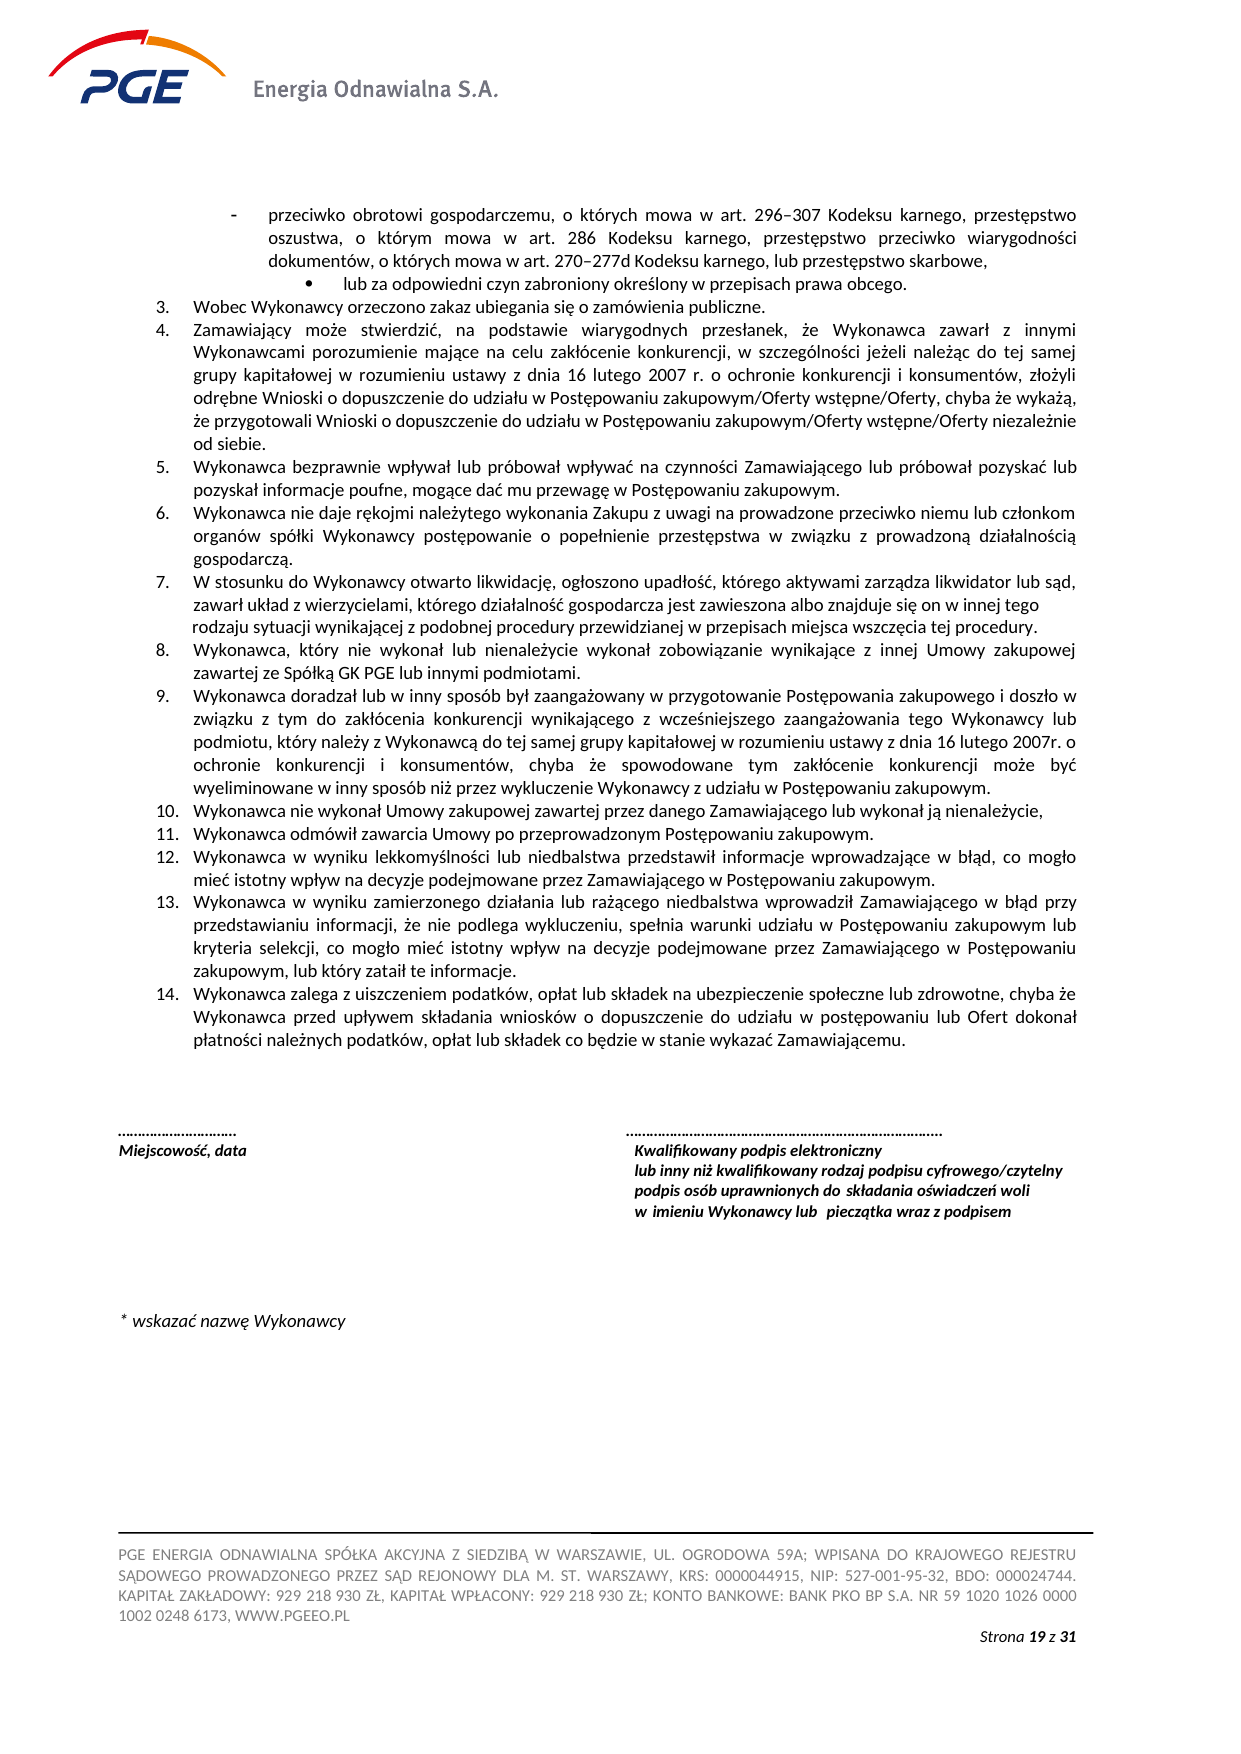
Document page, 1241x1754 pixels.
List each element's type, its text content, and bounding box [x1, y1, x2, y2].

list Wykonawca nie wykonał Umowy zakupowej zawartej przez danego Zamawiającego lub wykonał ją nienależycie, [156, 799, 1078, 822]
text * wskazać nazwę Wykonawcy [119, 1310, 1078, 1333]
list W stosunku do Wykonawcy otwarto likwidację, ogłoszono upadłość, którego aktywami zarządza likwidator lub sąd, zawarł układ z wierzycielami, którego działalność gospodarcza jest zawieszona albo znajduje się on w innej tego [156, 570, 1078, 616]
text Miejscowość, data Kwalifikowany podpis elektroniczny lub inny niż kwalifikowany rodzaj podpisu cyfrowego/czytelny podpis osób uprawnionych do składania oświadczeń woli w imieniu Wykonawcy lub pieczątka wraz z podpisem [119, 1140, 1078, 1221]
text ………………………… …………………………………………………………………….. [118, 1120, 1078, 1140]
list Wykonawca w wyniku lekkomyślności lub niedbalstwa przedstawił informacje wprowadzające w błąd, co mogło mieć istotny wpływ na decyzje podejmowane przez Zamawiającego w Postępowaniu zakupowym. [156, 845, 1078, 891]
list lub za odpowiedni czyn zabroniony określony w przepisach prawa obcego. [306, 272, 1078, 295]
list Wykonawca zalega z uiszczeniem podatków, opłat lub składek na ubezpieczenie społeczne lub zdrowotne, chyba że Wykonawca przed upływem składania wniosków o dopuszczenie do udziału w postępowaniu lub Ofert dokonał płatności należnych podatków, opłat lub składek co będzie w stanie wykazać Zamawiającemu. [156, 982, 1078, 1051]
list przeciwko obrotowi gospodarczemu, o których mowa w art. 296–307 Kodeksu karnego, przestępstwo oszustwa, o którym mowa w art. 286 Kodeksu karnego, przestępstwo przeciwko wiarygodności dokumentów, o których mowa w art. 270–277d Kodeksu karnego, lub przestępstwo skarbowe, [231, 203, 1078, 272]
text rodzaju sytuacji wynikającej z podobnej procedury przewidzianej w przepisach miejsca wszczęcia tej procedury. [192, 616, 1078, 638]
list Zamawiający może stwierdzić, na podstawie wiarygodnych przesłanek, że Wykonawca zawarł z innymi Wykonawcami porozumienie mające na celu zakłócenie konkurencji, w szczególności jeżeli należąc do tej samej grupy kapitałowej w rozumieniu ustawy z dnia 16 lutego 2007 r. o ochronie konkurencji i konsumentów, złożyli odrębne Wnioski o dopuszczenie do udziału w Postępowaniu zakupowym/Oferty wstępne/Oferty, chyba że wykażą, że przygotowali Wnioski o dopuszczenie do udziału w Postępowaniu zakupowym/Oferty wstępne/Oferty niezależnie od siebie. [156, 318, 1078, 455]
list Wykonawca doradzał lub w inny sposób był zaangażowany w przygotowanie Postępowania zakupowego i doszło w związku z tym do zakłócenia konkurencji wynikającego z wcześniejszego zaangażowania tego Wykonawcy lub podmiotu, który należy z Wykonawcą do tej samej grupy kapitałowej w rozumieniu ustawy z dnia 16 lutego 2007r. o ochronie konkurencji i konsumentów, chyba że spowodowane tym zakłócenie konkurencji może być wyeliminowane w inny sposób niż przez wykluczenie Wykonawcy z udziału w Postępowaniu zakupowym. [156, 684, 1078, 799]
list Wobec Wykonawcy orzeczono zakaz ubiegania się o zamówienia publiczne. [156, 295, 1078, 318]
list Wykonawca nie daje rękojmi należytego wykonania Zakupu z uwagi na prowadzone przeciwko niemu lub członkom organów spółki Wykonawcy postępowanie o popełnienie przestępstwa w związku z prowadzoną działalnością gospodarczą. [156, 501, 1078, 570]
list Wykonawca w wyniku zamierzonego działania lub rażącego niedbalstwa wprowadził Zamawiającego w błąd przy przedstawianiu informacji, że nie podlega wykluczeniu, spełnia warunki udziału w Postępowaniu zakupowym lub kryteria selekcji, co mogło mieć istotny wpływ na decyzje podejmowane przez Zamawiającego w Postępowaniu zakupowym, lub który zataił te informacje. [156, 891, 1078, 982]
list Wykonawca odmówił zawarcia Umowy po przeprowadzonym Postępowaniu zakupowym. [156, 822, 1078, 845]
list Wykonawca, który nie wykonał lub nienależycie wykonał zobowiązanie wynikające z innej Umowy zakupowej zawartej ze Spółką GK PGE lub innymi podmiotami. [156, 638, 1078, 684]
list Wykonawca bezprawnie wpływał lub próbował wpływać na czynności Zamawiającego lub próbował pozyskać lub pozyskał informacje poufne, mogące dać mu przewagę w Postępowaniu zakupowym. [156, 455, 1078, 501]
